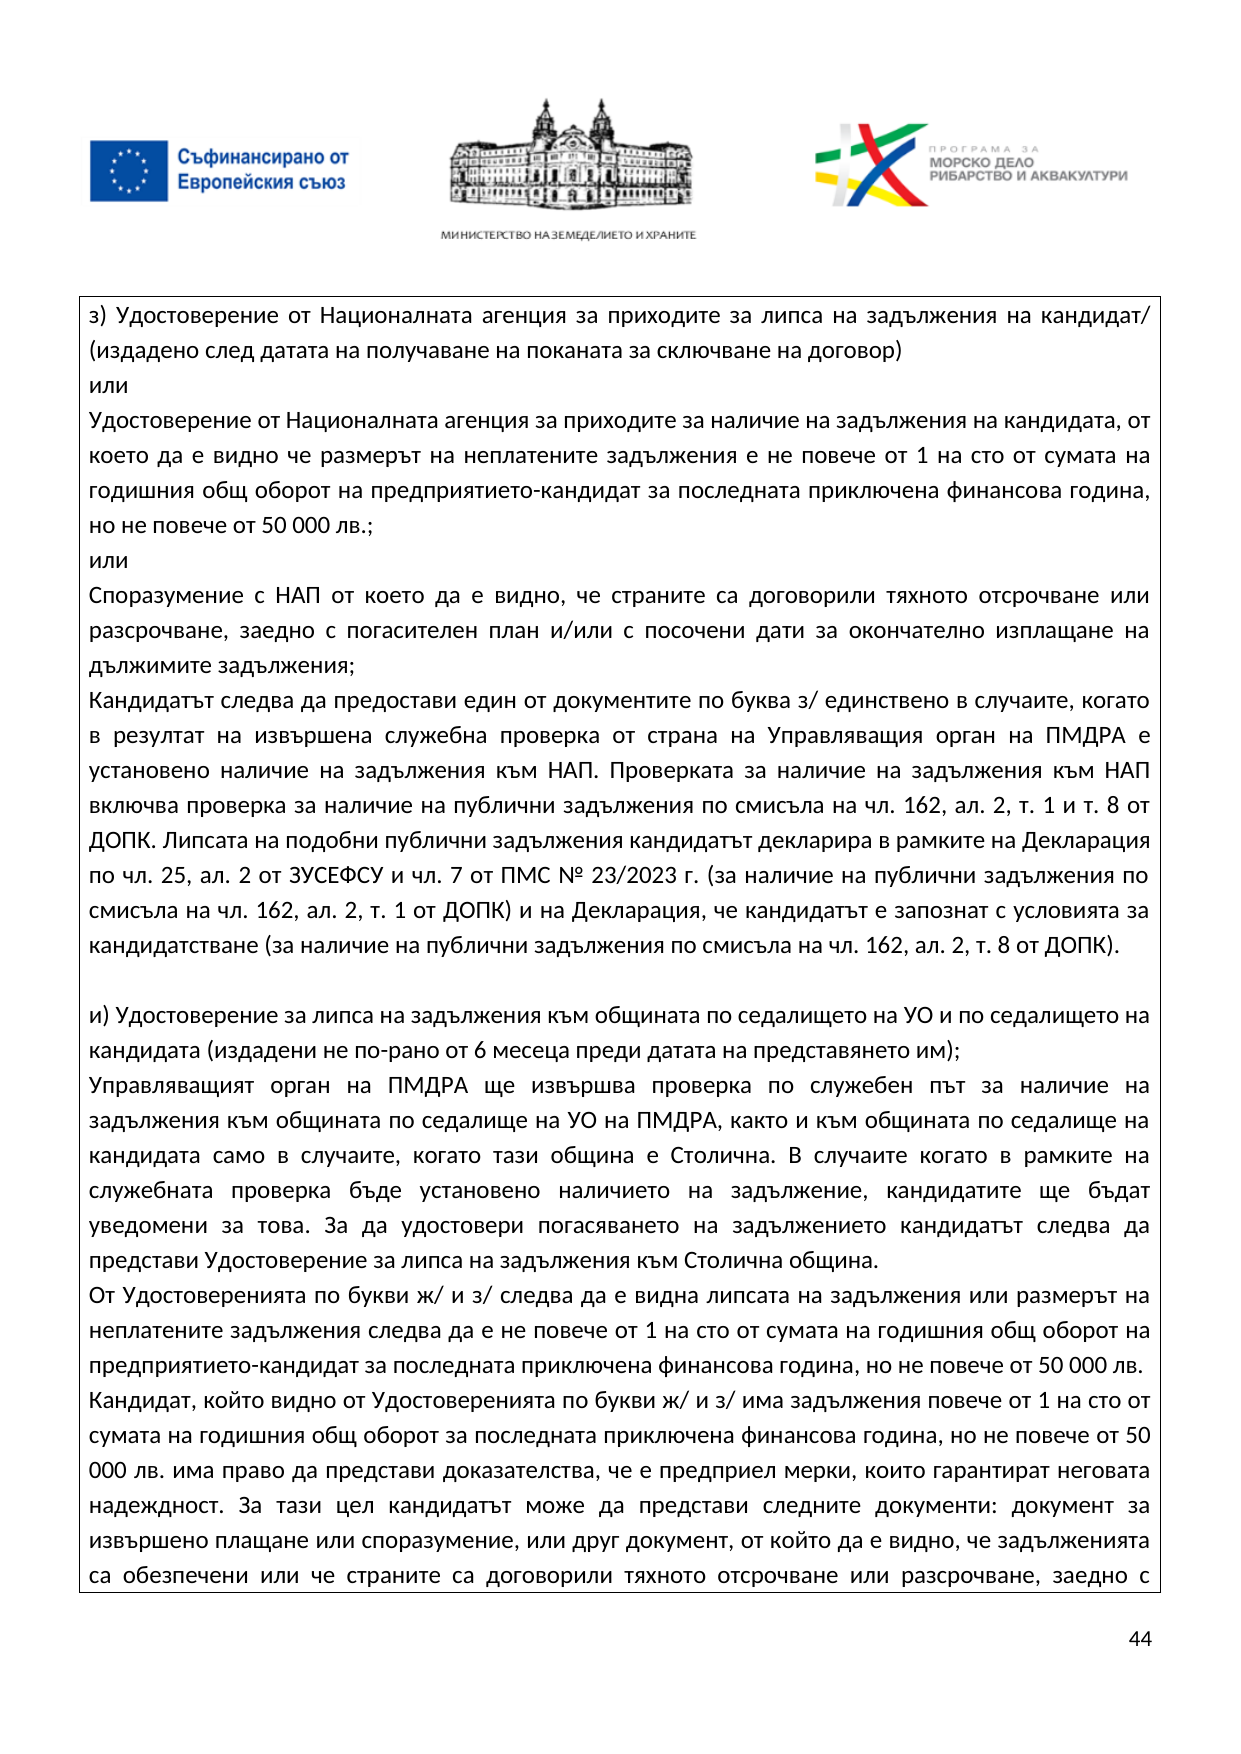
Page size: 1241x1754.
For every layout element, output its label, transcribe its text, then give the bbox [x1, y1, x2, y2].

text От Удостоверенията по букви ж/ и з/ следва да е видна липсата на задължения или размерът на неплатените задължения следва да е не повече от 1 на сто от сумата на годишния общ оборот на предприятието-кандидат за последната приключена финансова година, но не повече от 50 000 лв. [80, 1276, 1160, 1380]
text и) Удостоверение за липса на задължения към общината по седалището на УО и по седалището на кандидата (издадени не по-рано от 6 месеца преди датата на представянето им); [80, 996, 1160, 1065]
text Кандидатът следва да предостави един от документите по буква з/ единствено в случаите, когато в резултат на извършена служебна проверка от страна на Управляващия орган на ПМДРА е установено наличие на задължения към НАП. Проверката за наличие на задължения към НАП включва проверка за наличие на публични задължения по смисъла на чл. 162, ал. 2, т. 1 и т. 8 от ДОПК. Липсата на подобни публични задължения кандидатът декларира в рамките на Декларация по чл. 25, ал. 2 от ЗУСЕФСУ и чл. 7 от ПМС № 23/2023 г. (за наличие на публични задължения по смисъла на чл. 162, ал. 2, т. 1 от ДОПК) и на Декларация, че кандидатът е запознат с условията за кандидатстване (за наличие на публични задължения по смисъла на чл. 162, ал. 2, т. 8 от ДОПК). [80, 681, 1160, 960]
picture [59, 73, 1152, 261]
text или [80, 541, 1160, 575]
text Споразумение с НАП от което да е видно, че страните са договорили тяхното отсрочване или разсрочване, заедно с погасителен план и/или с посочени дати за окончателно изплащане на дължимите задължения; [80, 576, 1160, 680]
text или [80, 366, 1160, 400]
text з) Удостоверение от Националната агенция за приходите за липса на задължения на кандидат/ (издадено след датата на получаване на поканата за сключване на договор) [80, 297, 1160, 365]
text Управляващият орган на ПМДРА ще извършва проверка по служебен път за наличие на задължения към общината по седалище на УО на ПМДРА, както и към общината по седалище на кандидата само в случаите, когато тази община е Столична. В случаите когато в рамките на служебната проверка бъде установено наличието на задължение, кандидатите ще бъдат уведомени за това. За да удостовери погасяването на задължението кандидатът следва да представи Удостоверение за липса на задължения към Столична община. [80, 1066, 1160, 1275]
text Удостоверение от Националната агенция за приходите за наличие на задължения на кандидата, от което да е видно че размерът на неплатените задължения е не повече от 1 на сто от сумата на годишния общ оборот на предприятието-кандидат за последната приключена финансова година, но не повече от 50 000 лв.; [80, 401, 1160, 540]
